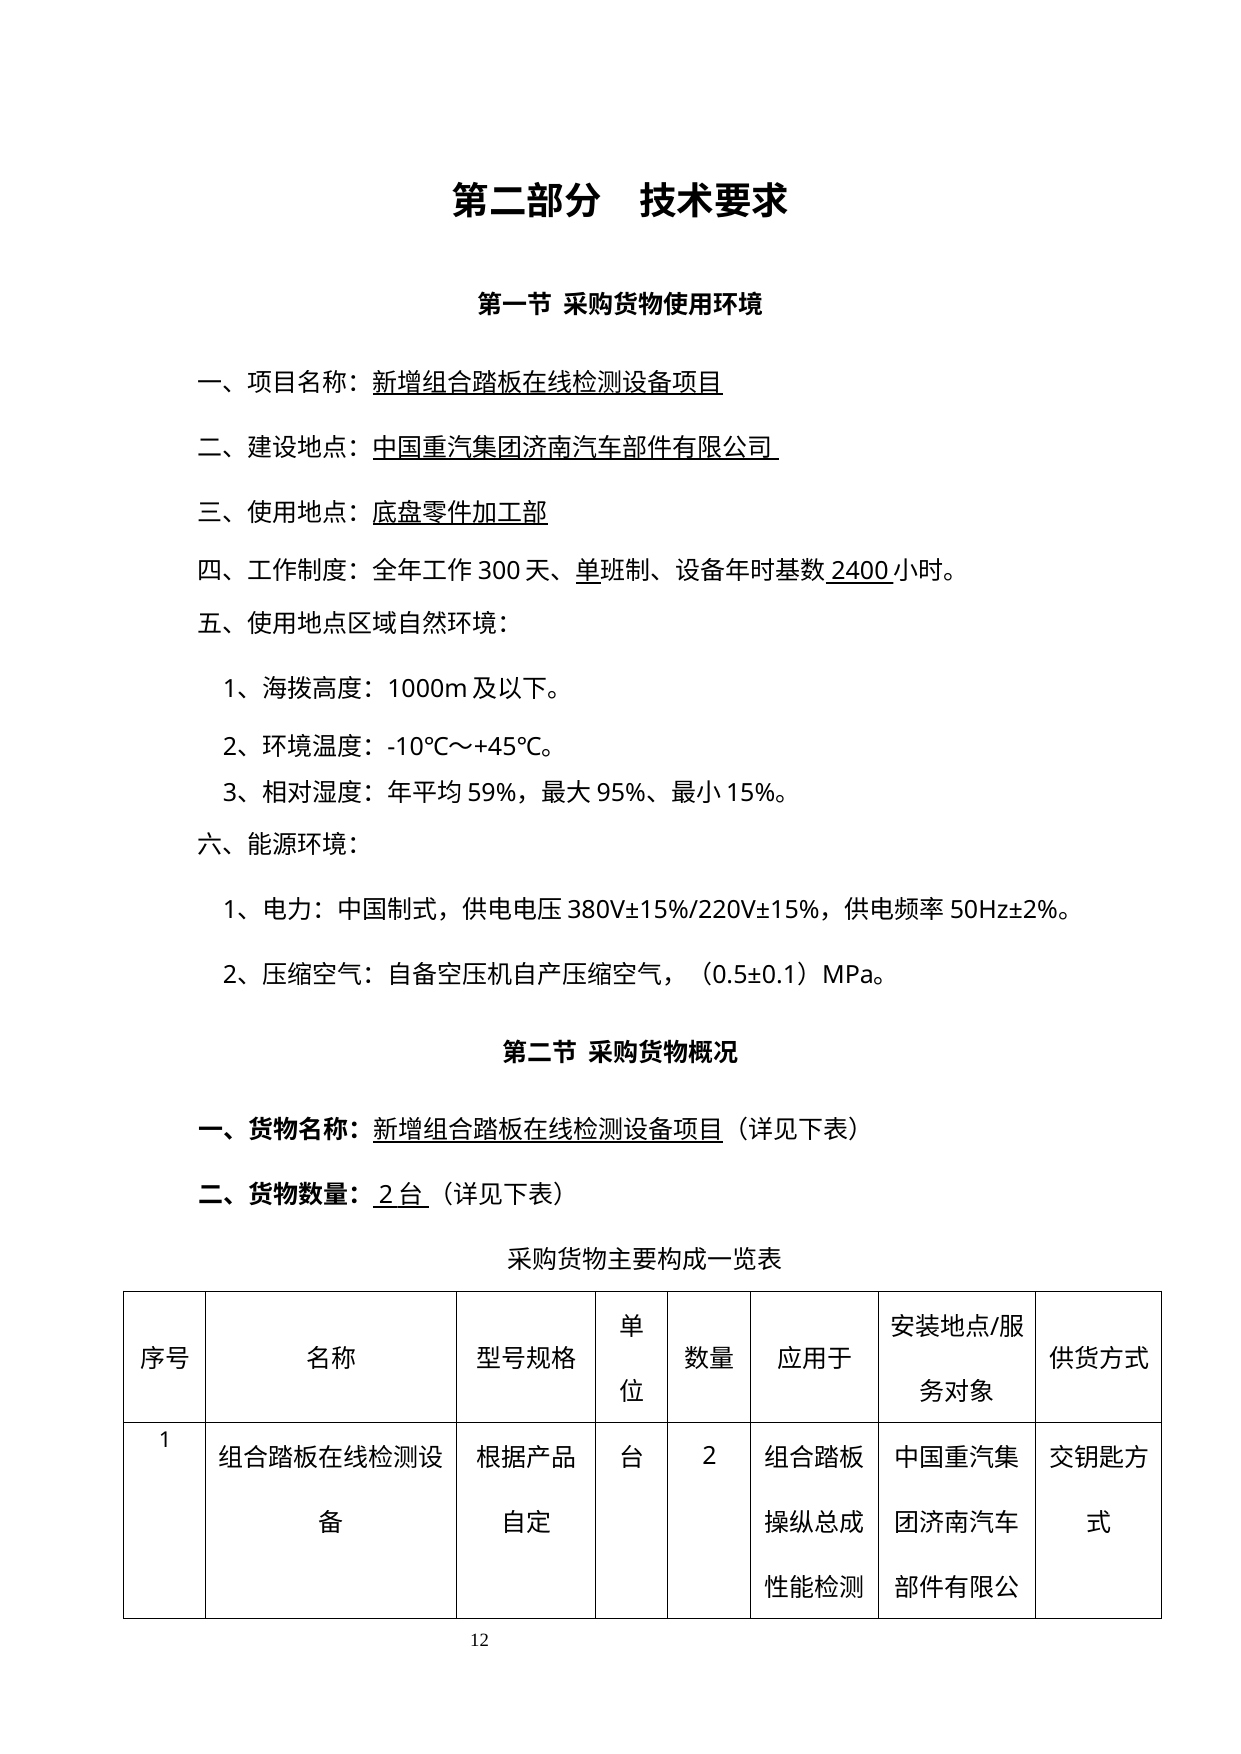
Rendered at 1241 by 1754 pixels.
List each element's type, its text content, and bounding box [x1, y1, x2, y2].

text 一、项目名称：新增组合踏板在线检测设备项目 [148, 348, 1092, 413]
text 二、建设地点：中国重汽集团济南汽车部件有限公司 [148, 413, 1092, 478]
text 第一节 采购货物使用环境 [148, 271, 1092, 336]
text 1、电力：中国制式，供电电压380V±15%/220V±15%，供电频率50Hz±2%。 [148, 876, 1092, 941]
text 三、使用地点：底盘零件加工部 [148, 478, 1092, 543]
table_header 数量 [668, 1292, 750, 1422]
text 1、海拨高度：1000m及以下。 [148, 654, 1092, 719]
table_header 安装地点/服务对象 [879, 1292, 1035, 1422]
text 第二节 采购货物概况 [148, 1018, 1092, 1083]
table_header 供货方式 [1036, 1292, 1161, 1422]
text 2、压缩空气：自备空压机自产压缩空气，（0.5±0.1）MPa。 [148, 941, 1092, 1006]
table_header 名称 [206, 1292, 456, 1422]
table_cell 1 [124, 1423, 205, 1618]
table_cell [879, 1423, 1035, 1618]
text 六、能源环境： [148, 811, 1092, 876]
table_cell 组合踏板在线检测设备 [206, 1423, 456, 1618]
table_cell 交钥匙方式 [1036, 1423, 1161, 1618]
table_cell 组合踏板操纵总成性能检测 [751, 1423, 878, 1618]
text 3、相对湿度：年平均59%，最大95%、最小15%。 [148, 765, 1092, 811]
table_header 单位 [596, 1292, 667, 1422]
table_cell 2 [668, 1423, 750, 1618]
text 一、货物名称：新增组合踏板在线检测设备项目（详见下表） [148, 1096, 1092, 1161]
text 二、货物数量： 2台 （详见下表） [148, 1161, 1092, 1226]
text 五、使用地点区域自然环境： [148, 589, 1092, 654]
table_header 序号 [124, 1292, 205, 1422]
table_cell 台 [596, 1423, 667, 1618]
text 采购货物主要构成一览表 [148, 1226, 1092, 1291]
text 第二部分 技术要求 [148, 166, 1092, 231]
text 四、工作制度：全年工作300天、单班制、设备年时基数 2400小时。 [148, 543, 1092, 589]
text 2、环境温度：-10℃～+45℃。 [148, 719, 1092, 765]
table_cell 根据产品自定 [457, 1423, 595, 1618]
table_header 应用于 [751, 1292, 878, 1422]
table_header 型号规格 [457, 1292, 595, 1422]
